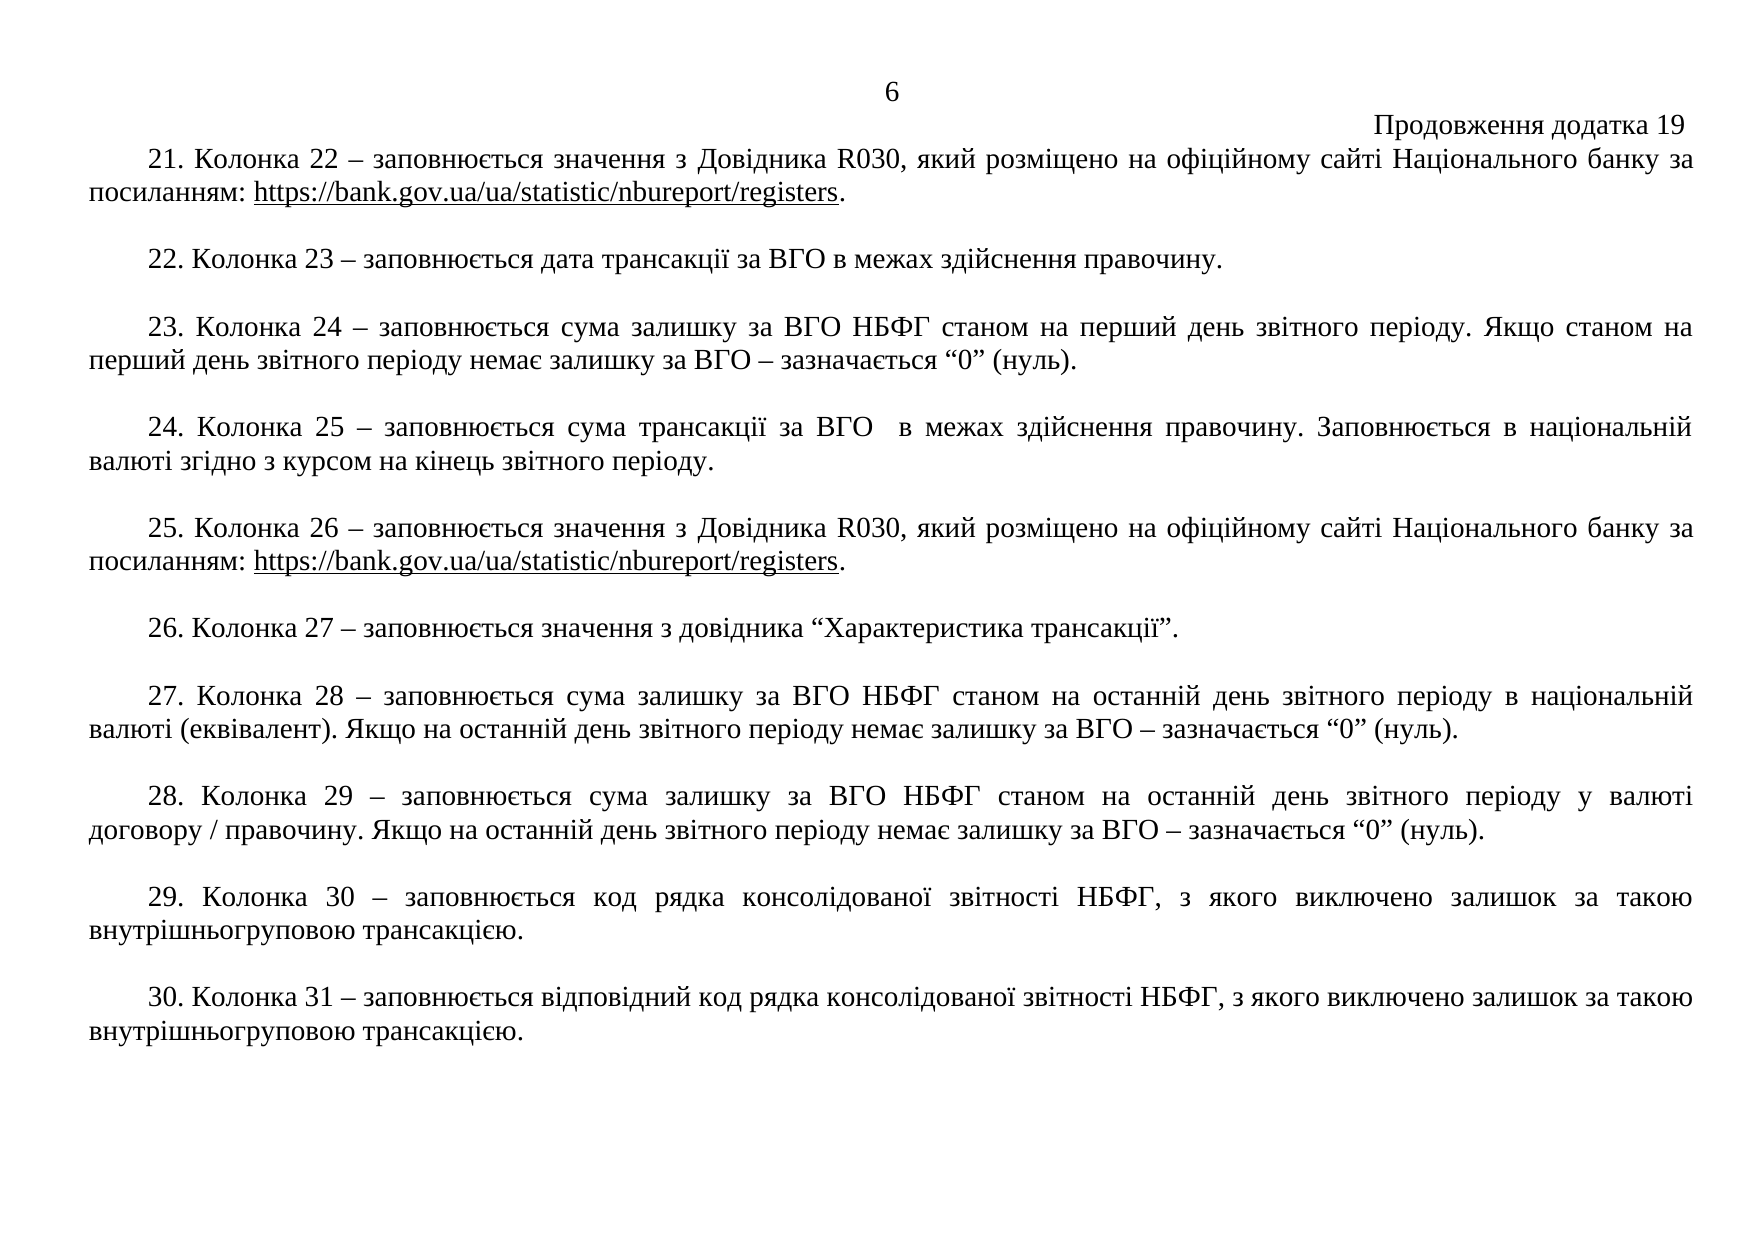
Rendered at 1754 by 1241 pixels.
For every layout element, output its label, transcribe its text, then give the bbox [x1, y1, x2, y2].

text 29. Колонка 30 – заповнюється код рядка консолідованої звітності НБФГ, з якого виключено залишок за такою внутрішньогруповою трансакцією. [89, 879, 1695, 946]
text 27. Колонка 28 – заповнюється сума залишку за ВГО НБФГ станом на останній день звітного періоду в національній валюті (еквівалент). Якщо на останній день звітного періоду немає залишку за ВГО – зазначається “0” (нуль). [89, 678, 1695, 745]
text 26. Колонка 27 – заповнюється значення з довідника “Характеристика трансакції”. [89, 611, 1695, 644]
text 23. Колонка 24 – заповнюється сума залишку за ВГО НБФГ станом на перший день звітного періоду. Якщо станом на перший день звітного періоду немає залишку за ВГО – зазначається “0” (нуль). [89, 309, 1695, 376]
text 30. Колонка 31 – заповнюється відповідний код рядка консолідованої звітності НБФГ, з якого виключено залишок за такою внутрішньогруповою трансакцією. [89, 979, 1695, 1047]
text 21. Колонка 22 – заповнюється значення з Довідника R030, який розміщено на офіційному сайті Національного банку за посиланням: https://bank.gov.ua/ua/statistic/nbureport/registers. [89, 141, 1695, 208]
text 25. Колонка 26 – заповнюється значення з Довідника R030, який розміщено на офіційному сайті Національного банку за посиланням: https://bank.gov.ua/ua/statistic/nbureport/registers. [89, 510, 1695, 577]
text 28. Колонка 29 – заповнюється сума залишку за ВГО НБФГ станом на останній день звітного періоду у валюті договору / правочину. Якщо на останній день звітного періоду немає залишку за ВГО – зазначається “0” (нуль). [89, 778, 1695, 845]
text 22. Колонка 23 – заповнюється дата трансакції за ВГО в межах здійснення правочину. [89, 242, 1695, 275]
text 24. Колонка 25 – заповнюється сума трансакції за ВГО в межах здійснення правочину. Заповнюється в національній валюті згідно з курсом на кінець звітного періоду. [89, 409, 1695, 476]
